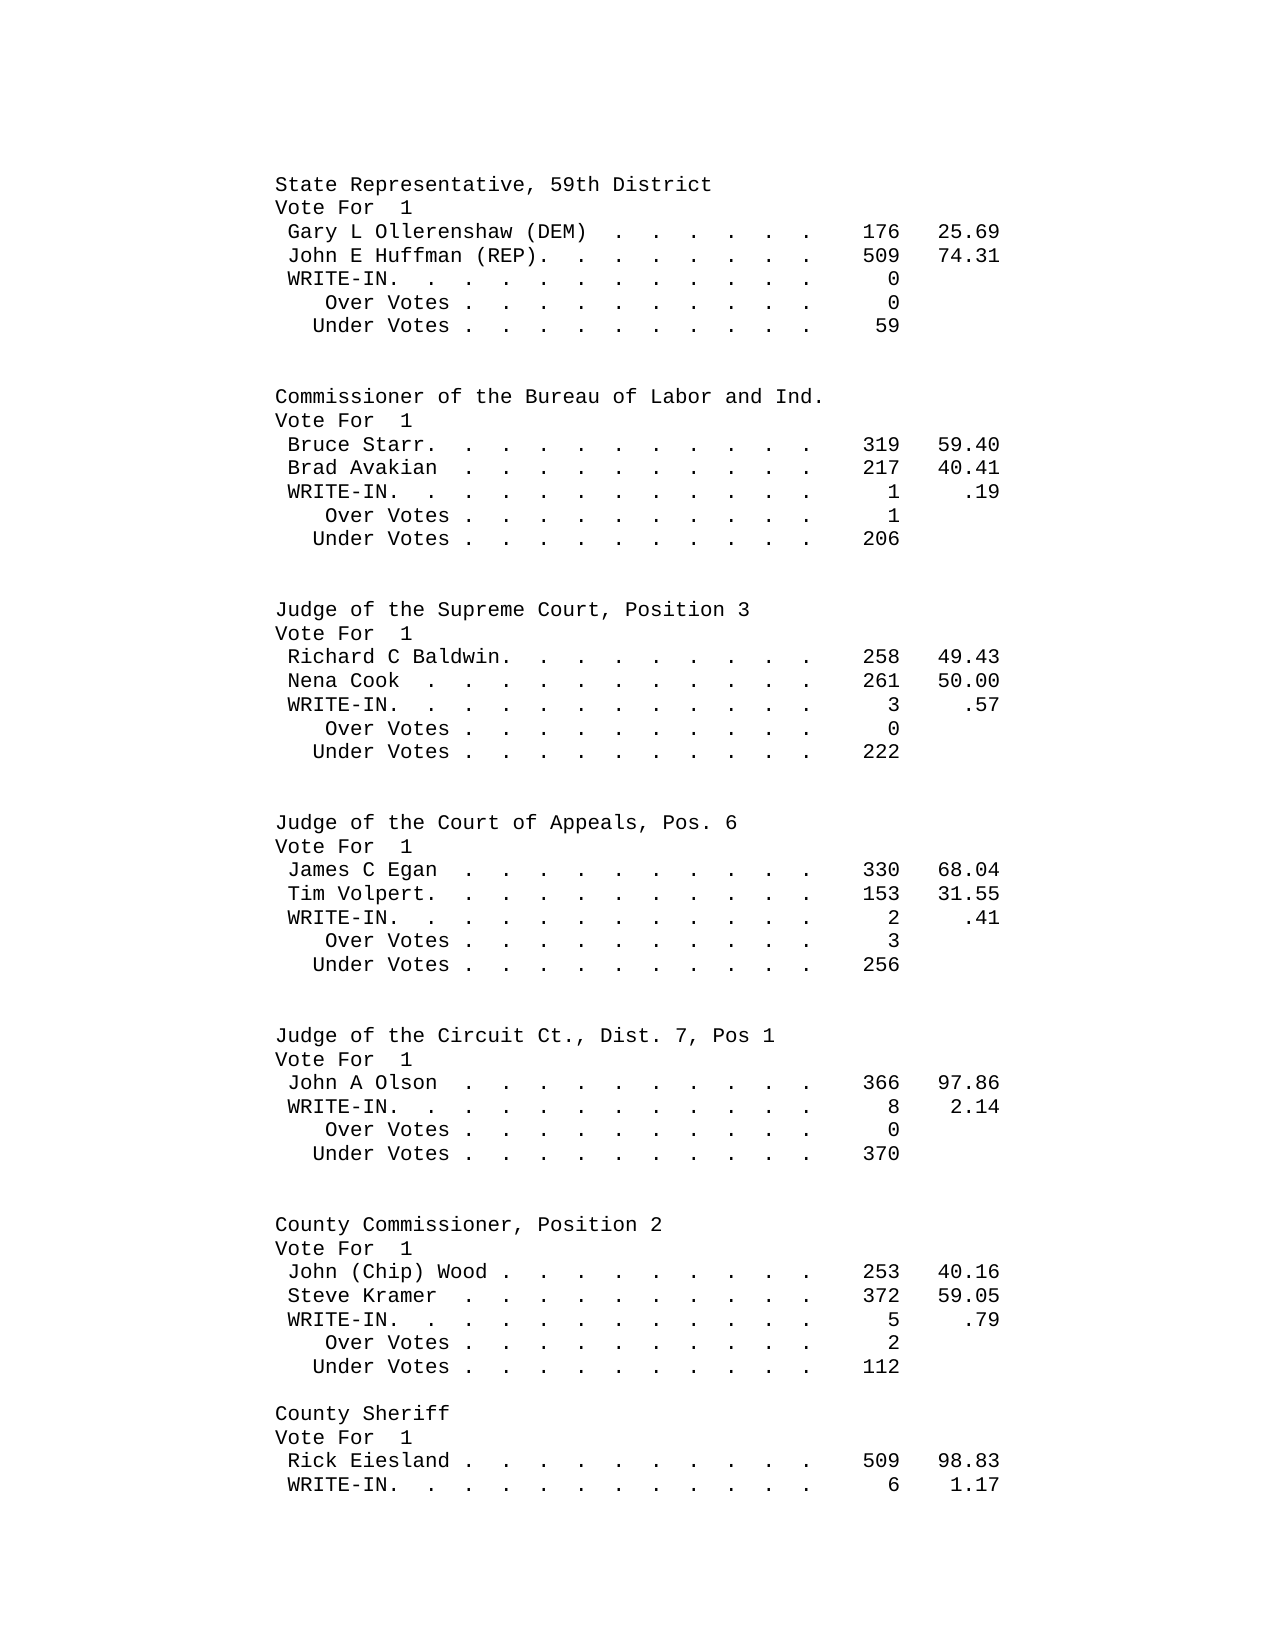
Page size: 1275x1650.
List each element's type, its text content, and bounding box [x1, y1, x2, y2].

text Vote For 1 [150, 1238, 1125, 1261]
text WRITE-IN. . . . . . . . . . . . 3 .57 [150, 694, 1125, 717]
text Over Votes . . . . . . . . . . 2 [150, 1332, 1125, 1356]
text Vote For 1 [150, 623, 1125, 647]
text Richard C Baldwin. . . . . . . . . 258 49.43 [150, 647, 1125, 670]
text Vote For 1 [150, 836, 1125, 859]
text Brad Avakian . . . . . . . . . . 217 40.41 [150, 457, 1125, 481]
text Bruce Starr. . . . . . . . . . . 319 59.40 [150, 434, 1125, 457]
text WRITE-IN. . . . . . . . . . . . 8 2.14 [150, 1096, 1125, 1119]
text Over Votes . . . . . . . . . . 0 [150, 717, 1125, 741]
text Steve Kramer . . . . . . . . . . 372 59.05 [150, 1285, 1125, 1309]
text WRITE-IN. . . . . . . . . . . . 5 .79 [150, 1309, 1125, 1332]
text John E Huffman (REP). . . . . . . . 509 74.31 [150, 244, 1125, 268]
text John (Chip) Wood . . . . . . . . . 253 40.16 [150, 1261, 1125, 1285]
text Vote For 1 [150, 197, 1125, 221]
text Judge of the Supreme Court, Position 3 [150, 599, 1125, 623]
text Under Votes . . . . . . . . . . 256 [150, 954, 1125, 978]
text WRITE-IN. . . . . . . . . . . . 6 1.17 [150, 1474, 1125, 1498]
text Judge of the Circuit Ct., Dist. 7, Pos 1 [150, 1025, 1125, 1048]
text Under Votes . . . . . . . . . . 112 [150, 1356, 1125, 1379]
text Over Votes . . . . . . . . . . 3 [150, 930, 1125, 954]
text County Sheriff [150, 1403, 1125, 1427]
text Under Votes . . . . . . . . . . 370 [150, 1143, 1125, 1167]
text Vote For 1 [150, 1427, 1125, 1451]
text John A Olson . . . . . . . . . . 366 97.86 [150, 1072, 1125, 1096]
text Over Votes . . . . . . . . . . 1 [150, 505, 1125, 528]
text Judge of the Court of Appeals, Pos. 6 [150, 812, 1125, 836]
text James C Egan . . . . . . . . . . 330 68.04 [150, 859, 1125, 883]
text State Representative, 59th District [150, 174, 1125, 197]
text Nena Cook . . . . . . . . . . . 261 50.00 [150, 670, 1125, 694]
text WRITE-IN. . . . . . . . . . . . 2 .41 [150, 907, 1125, 930]
text Rick Eiesland . . . . . . . . . . 509 98.83 [150, 1451, 1125, 1474]
text Under Votes . . . . . . . . . . 59 [150, 316, 1125, 339]
text WRITE-IN. . . . . . . . . . . . 1 .19 [150, 481, 1125, 505]
text Vote For 1 [150, 410, 1125, 434]
text Vote For 1 [150, 1048, 1125, 1072]
text Over Votes . . . . . . . . . . 0 [150, 1119, 1125, 1143]
text Under Votes . . . . . . . . . . 206 [150, 528, 1125, 552]
text Over Votes . . . . . . . . . . 0 [150, 292, 1125, 316]
text Tim Volpert. . . . . . . . . . . 153 31.55 [150, 883, 1125, 907]
text Commissioner of the Bureau of Labor and Ind. [150, 386, 1125, 410]
text Under Votes . . . . . . . . . . 222 [150, 741, 1125, 765]
text County Commissioner, Position 2 [150, 1214, 1125, 1238]
text WRITE-IN. . . . . . . . . . . . 0 [150, 268, 1125, 292]
text Gary L Ollerenshaw (DEM) . . . . . . 176 25.69 [150, 221, 1125, 244]
